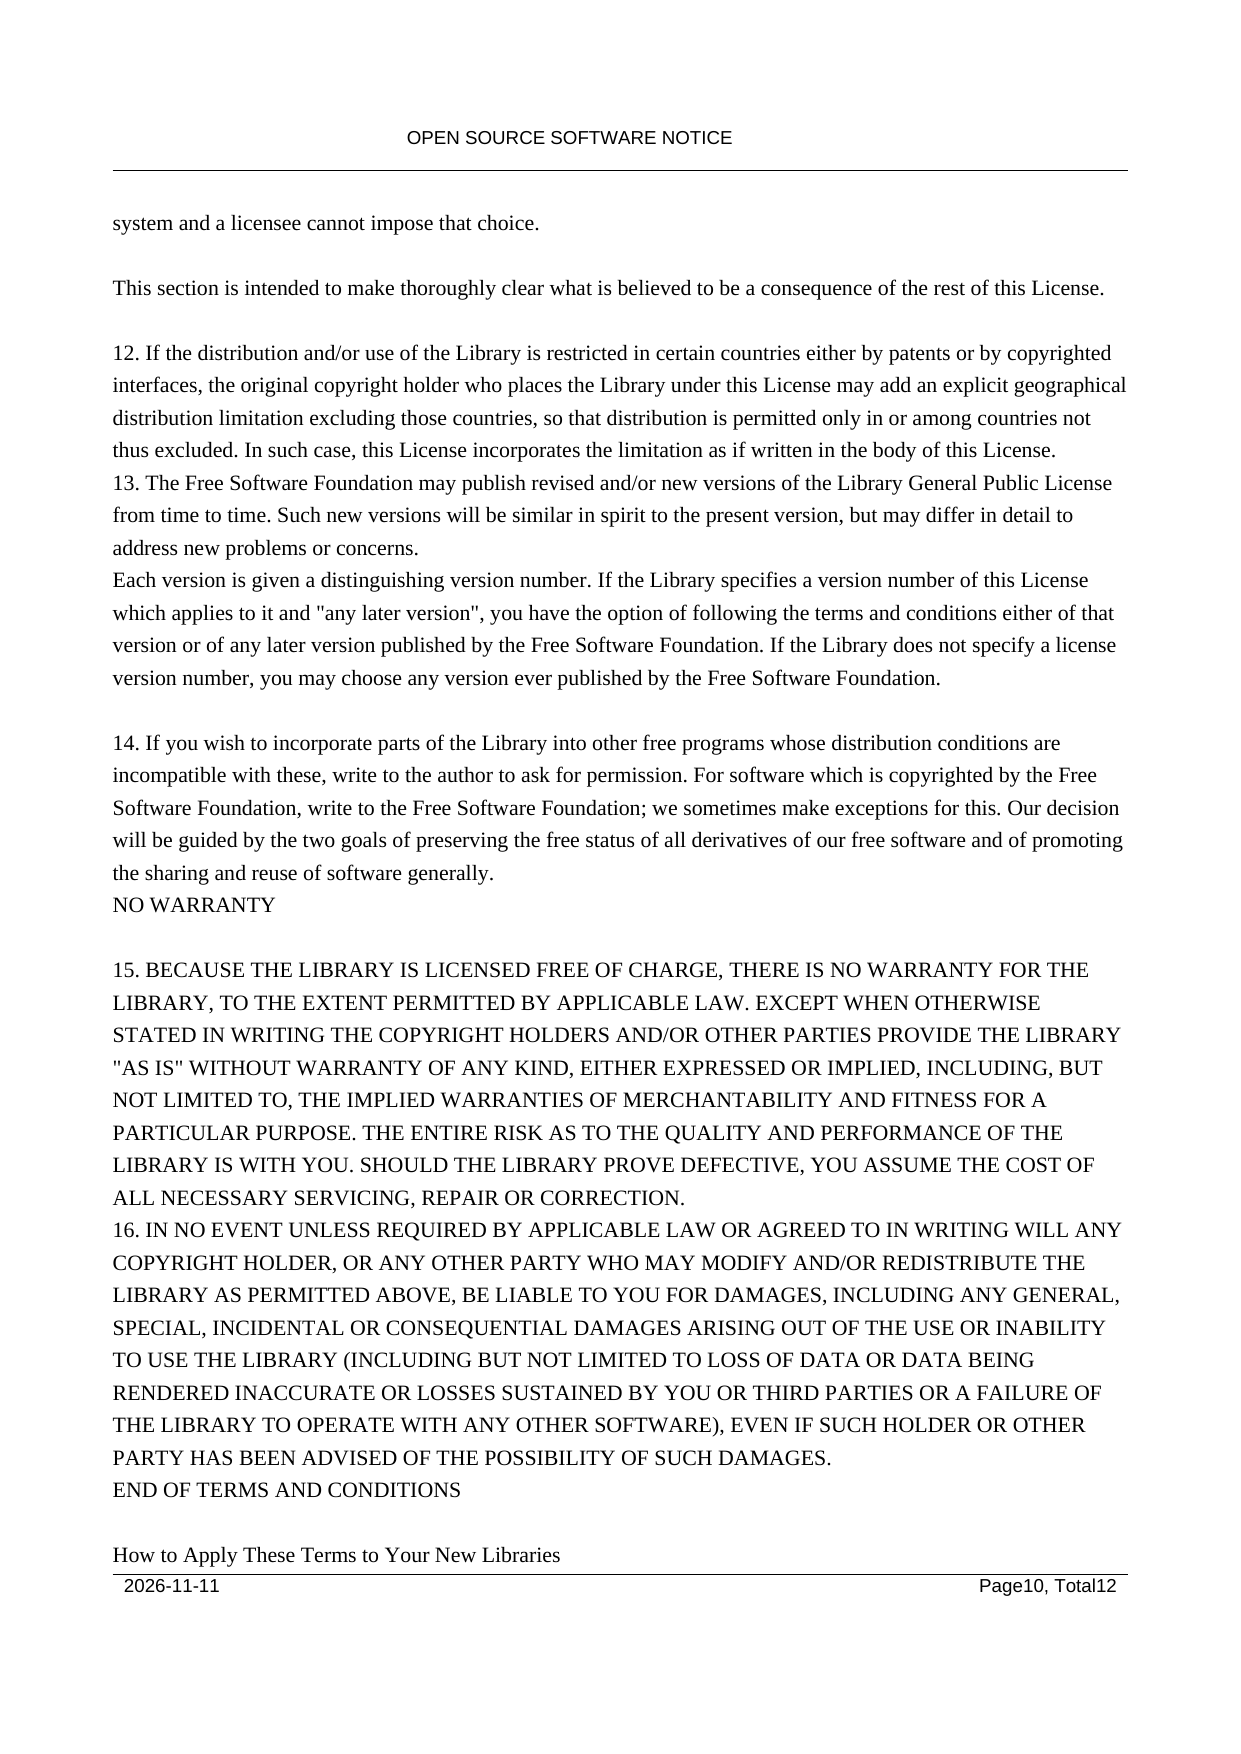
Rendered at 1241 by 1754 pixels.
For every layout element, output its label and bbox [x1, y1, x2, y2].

text [112, 206, 1128, 1571]
